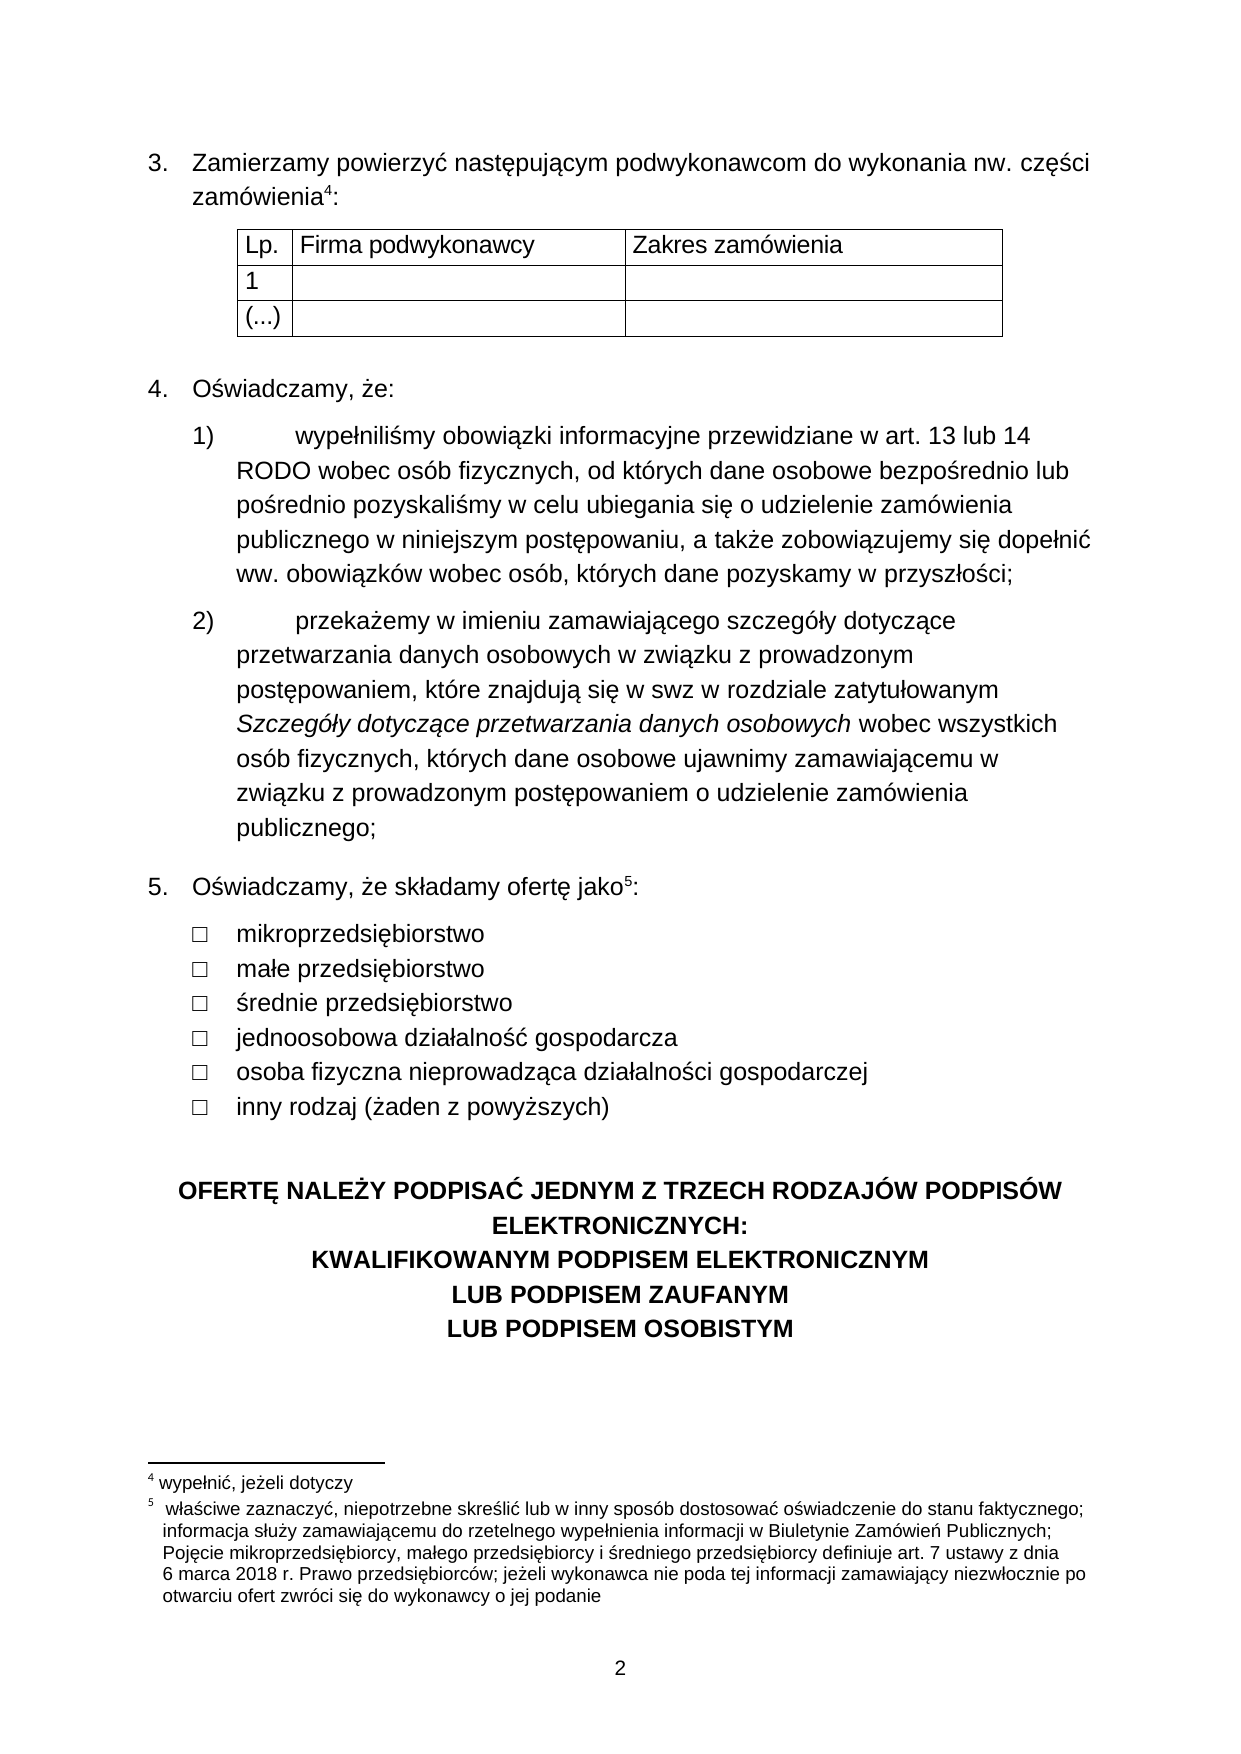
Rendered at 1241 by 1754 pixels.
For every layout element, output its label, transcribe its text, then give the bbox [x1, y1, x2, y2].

table_cell [626, 301, 1002, 336]
list Zamierzamy powierzyć następującym podwykonawcom do wykonania nw. części zamówienia: [148, 148, 1093, 211]
text □ osoba fizyczna nieprowadząca działalności gospodarczej [192, 1057, 1093, 1086]
text □ małe przedsiębiorstwo [192, 954, 1093, 983]
table_cell (...) [238, 301, 292, 336]
table_cell [626, 266, 1002, 300]
table_header Zakres zamówienia [626, 230, 1002, 264]
text LUB PODPISEM ZAUFANYM [148, 1280, 1093, 1308]
table_cell [293, 266, 625, 300]
table_header Firma podwykonawcy [293, 230, 625, 264]
text □ mikroprzedsiębiorstwo [192, 919, 1093, 948]
list przekażemy w imieniu zamawiającego szczegóły dotyczące przetwarzania danych osobowych w związku z prowadzonym postępowaniem, które znajdują się w swz w rozdziale zatytułowanym Szczegóły dotyczące przetwarzania danych osobowych wobec wszystkich osób fizycznych, których dane osobowe ujawnimy zamawiającemu w związku z prowadzonym postępowaniem o udzielenie zamówienia publicznego; [192, 606, 1093, 842]
list Oświadczamy, że: [148, 374, 1093, 403]
text KWALIFIKOWANYM PODPISEM ELEKTRONICZNYM [148, 1245, 1093, 1274]
text □ jednoosobowa działalność gospodarcza [192, 1023, 1093, 1052]
text □ inny rodzaj (żaden z powyższych) [192, 1092, 1093, 1121]
table_header Lp. [238, 230, 292, 264]
list wypełniliśmy obowiązki informacyjne przewidziane w art. 13 lub 14 RODO wobec osób fizycznych, od których dane osobowe bezpośrednio lub pośrednio pozyskaliśmy w celu ubiegania się o udzielenie zamówienia publicznego w niniejszym postępowaniu, a także zobowiązujemy się dopełnić ww. obowiązków wobec osób, których dane pozyskamy w przyszłości; [192, 421, 1093, 588]
text OFERTĘ NALEŻY PODPISAĆ JEDNYM Z TRZECH RODZAJÓW PODPISÓW ELEKTRONICZNYCH: [148, 1176, 1093, 1239]
text LUB PODPISEM OSOBISTYM [148, 1314, 1093, 1343]
table_cell [293, 301, 625, 336]
list Oświadczamy, że składamy ofertę jako: [148, 872, 1093, 901]
table_cell 1 [238, 266, 292, 300]
text □ średnie przedsiębiorstwo [192, 988, 1093, 1017]
